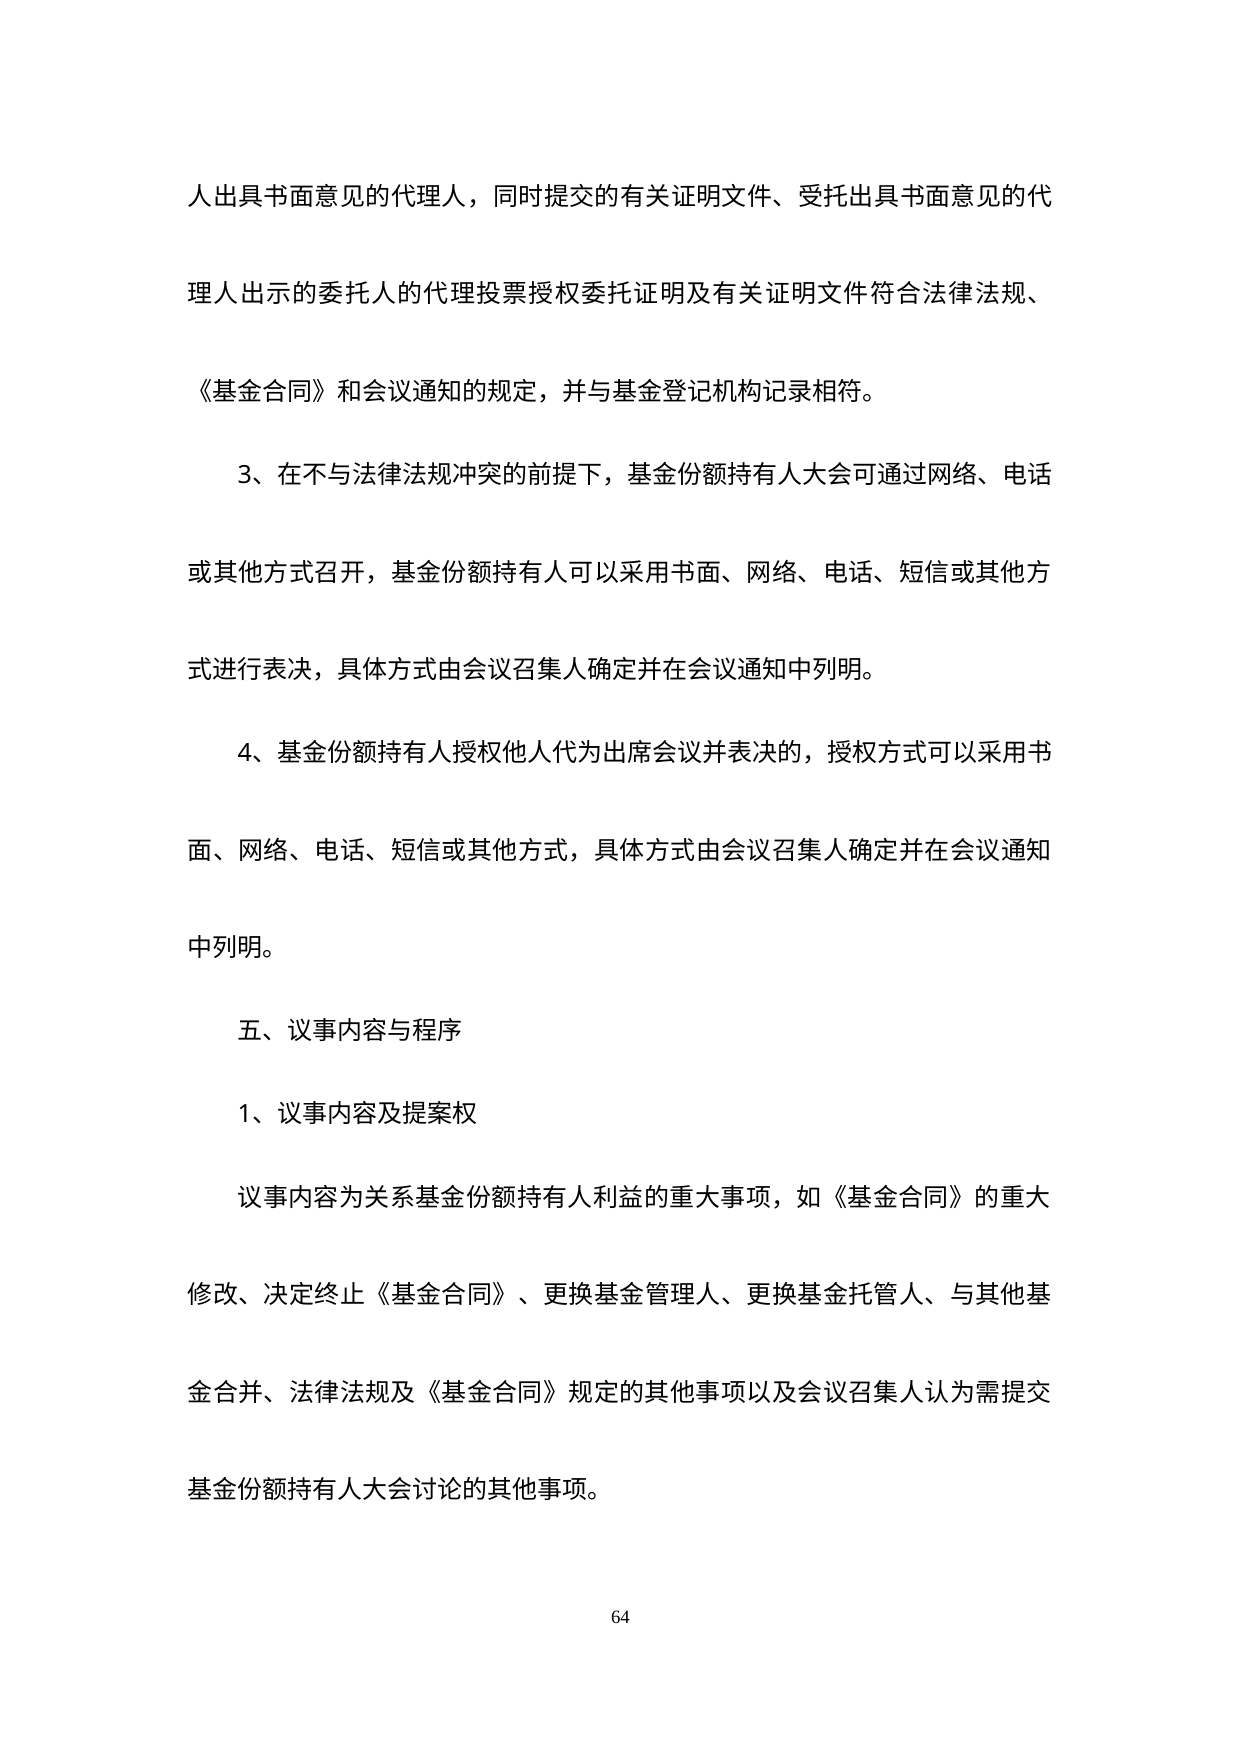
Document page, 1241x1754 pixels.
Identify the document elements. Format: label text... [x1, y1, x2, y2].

text 4、基金份额持有人授权他人代为出席会议并表决的，授权方式可以采用书面、网络、电话、短信或其他方式，具体方式由会议召集人确定并在会议通知中列明。 [187, 718, 1053, 978]
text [187, 162, 1053, 422]
text 议事内容为关系基金份额持有人利益的重大事项，如《基金合同》的重大修改、决定终止《基金合同》、更换基金管理人、更换基金托管人、与其他基金合并、法律法规及《基金合同》规定的其他事项以及会议召集人认为需提交基金份额持有人大会讨论的其他事项。 [187, 1163, 1053, 1520]
text 1、议事内容及提案权 [187, 1079, 1053, 1144]
text 3、在不与法律法规冲突的前提下，基金份额持有人大会可通过网络、电话或其他方式召开，基金份额持有人可以采用书面、网络、电话、短信或其他方式进行表决，具体方式由会议召集人确定并在会议通知中列明。 [187, 440, 1053, 700]
text 五、议事内容与程序 [187, 996, 1053, 1061]
